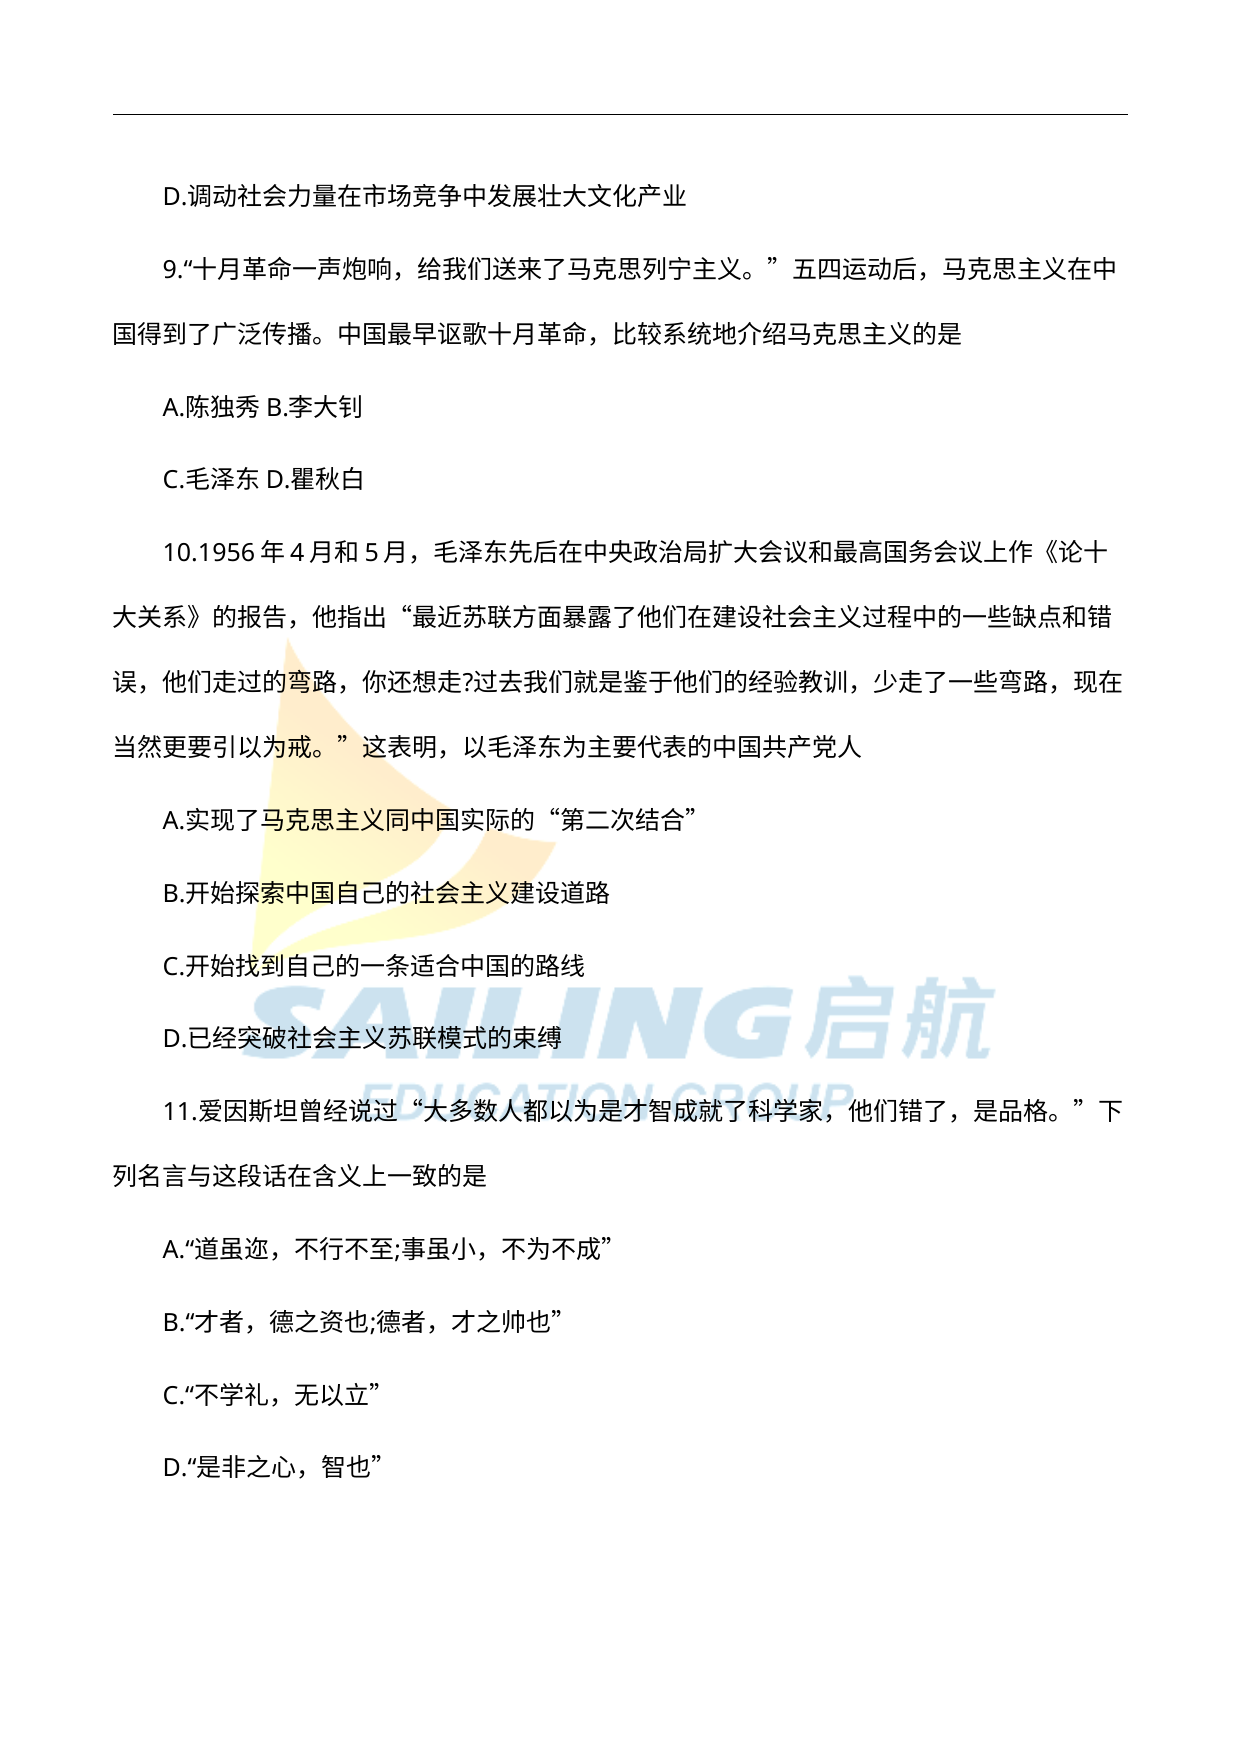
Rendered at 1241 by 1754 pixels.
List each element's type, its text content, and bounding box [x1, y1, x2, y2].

text D.已经突破社会主义苏联模式的束缚 [112, 1004, 1128, 1069]
text A.陈独秀 B.李大钊 [112, 373, 1128, 438]
text A.“道虽迩，不行不至;事虽小，不为不成” [112, 1215, 1128, 1280]
text 11.爱因斯坦曾经说过“大多数人都以为是才智成就了科学家，他们错了，是品格。”下列名言与这段话在含义上一致的是 [112, 1077, 1128, 1207]
text D.调动社会力量在市场竞争中发展壮大文化产业 [112, 162, 1128, 227]
text 9.“十月革命一声炮响，给我们送来了马克思列宁主义。”五四运动后，马克思主义在中国得到了广泛传播。中国最早讴歌十月革命，比较系统地介绍马克思主义的是 [112, 235, 1128, 365]
text C.毛泽东 D.瞿秋白 [112, 445, 1128, 510]
text 10.1956年4月和5月，毛泽东先后在中央政治局扩大会议和最高国务会议上作《论十大关系》的报告，他指出“最近苏联方面暴露了他们在建设社会主义过程中的一些缺点和错误，他们走过的弯路，你还想走?过去我们就是鉴于他们的经验教训，少走了一些弯路，现在当然更要引以为戒。”这表明，以毛泽东为主要代表的中国共产党人 [112, 518, 1128, 778]
text C.“不学礼，无以立” [112, 1361, 1128, 1426]
text A.实现了马克思主义同中国实际的“第二次结合” [112, 786, 1128, 851]
text C.开始找到自己的一条适合中国的路线 [112, 932, 1128, 997]
text B.开始探索中国自己的社会主义建设道路 [112, 859, 1128, 924]
text D.“是非之心，智也” [112, 1433, 1128, 1498]
text B.“才者，德之资也;德者，才之帅也” [112, 1288, 1128, 1353]
